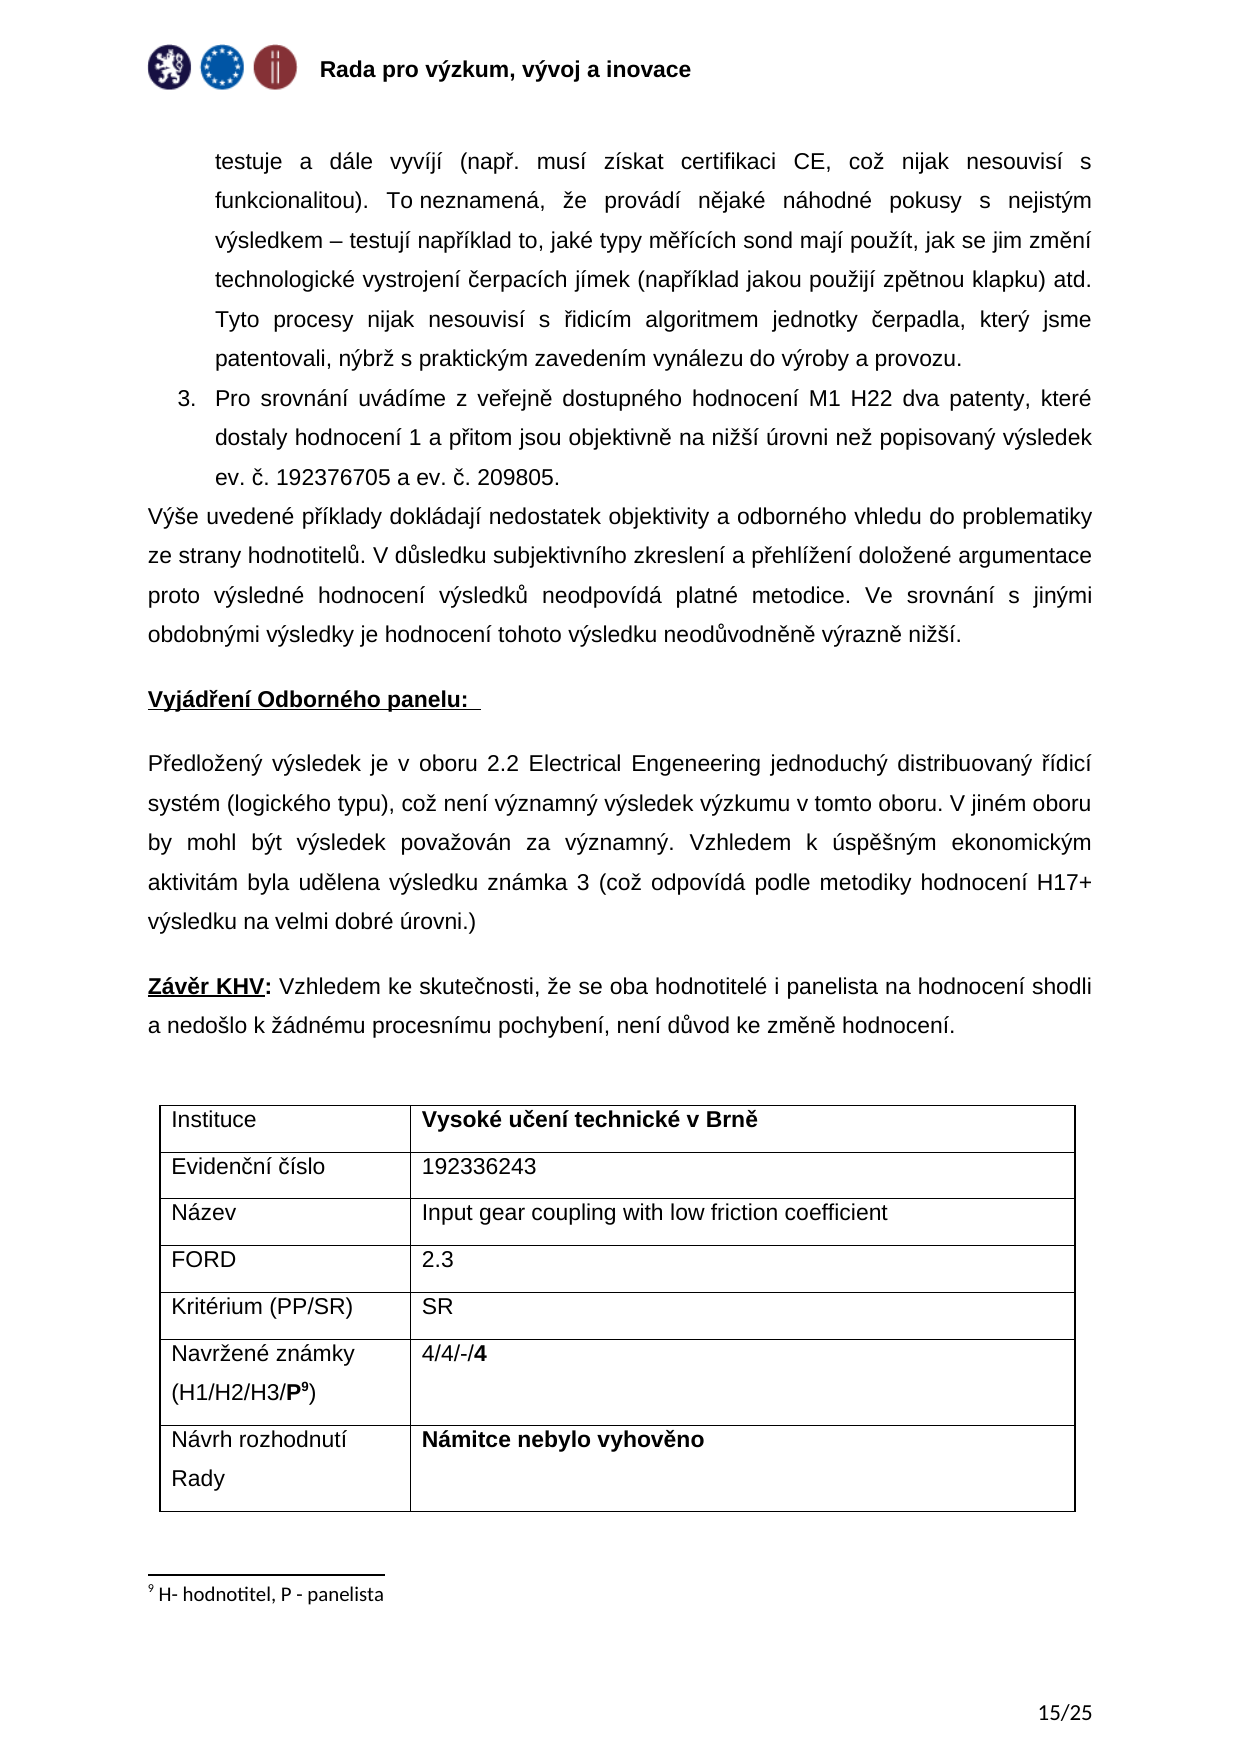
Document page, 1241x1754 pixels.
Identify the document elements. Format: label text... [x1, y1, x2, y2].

picture [147, 44, 298, 91]
table_cell 192336243 [411, 1153, 1074, 1198]
table_header Vysoké učení technické v Brně [411, 1106, 1074, 1152]
table_cell SR [411, 1293, 1074, 1339]
table_cell 4/4/-/4 [411, 1340, 1074, 1425]
text Vyjádření Odborného panelu: [148, 686, 1093, 712]
list Pro srovnání uvádíme z veřejně dostupného hodnocení M1 H22 dva patenty, které dostaly hodnocení 1 a přitom jsou objektivně na nižší úrovni než popisovaný výsledek ev. č. 192376705 a ev. č. 209805. [177, 384, 1093, 490]
table_cell FORD [161, 1246, 410, 1292]
table_cell Evidenční číslo [161, 1153, 410, 1198]
table_cell Název [161, 1199, 410, 1245]
text Předložený výsledek je v oboru 2.2 Electrical Engeneering jednoduchý distribuovaný řídicí systém (logického typu), což není významný výsledek výzkumu v tomto oboru. V jiném oboru by mohl být výsledek považován za významný. Vzhledem k úspěšným ekonomickým aktivitám byla udělena výsledku známka 3 (což odpovídá podle metodiky hodnocení H17+ výsledku na velmi dobré úrovni.) [148, 750, 1093, 934]
text Závěr KHV: Vzhledem ke skutečnosti, že se oba hodnotitelé i panelista na hodnocení shodli a nedošlo k žádnému procesnímu pochybení, není důvod ke změně hodnocení. [148, 973, 1093, 1038]
table_cell Návrh rozhodnutí Rady [161, 1426, 410, 1511]
table_cell 2.3 [411, 1246, 1074, 1292]
table_cell Námitce nebylo vyhověno [411, 1426, 1074, 1511]
list Výše uvedené příklady dokládají nedostatek objektivity a odborného vhledu do problematiky ze strany hodnotitelů. V důsledku subjektivního zkreslení a přehlížení doložené argumentace proto výsledné hodnocení výsledků neodpovídá platné metodice. Ve srovnání s jinými obdobnými výsledky je hodnocení tohoto výsledku neodůvodněně výrazně nižší. [148, 503, 1093, 648]
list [177, 148, 1093, 371]
table_cell Navržené známky (H1/H2/H3/P) [161, 1340, 410, 1425]
table_cell Kritérium (PP/SR) [161, 1293, 410, 1339]
table_cell Input gear coupling with low friction coefficient [411, 1199, 1074, 1245]
table_header Instituce [161, 1106, 410, 1152]
